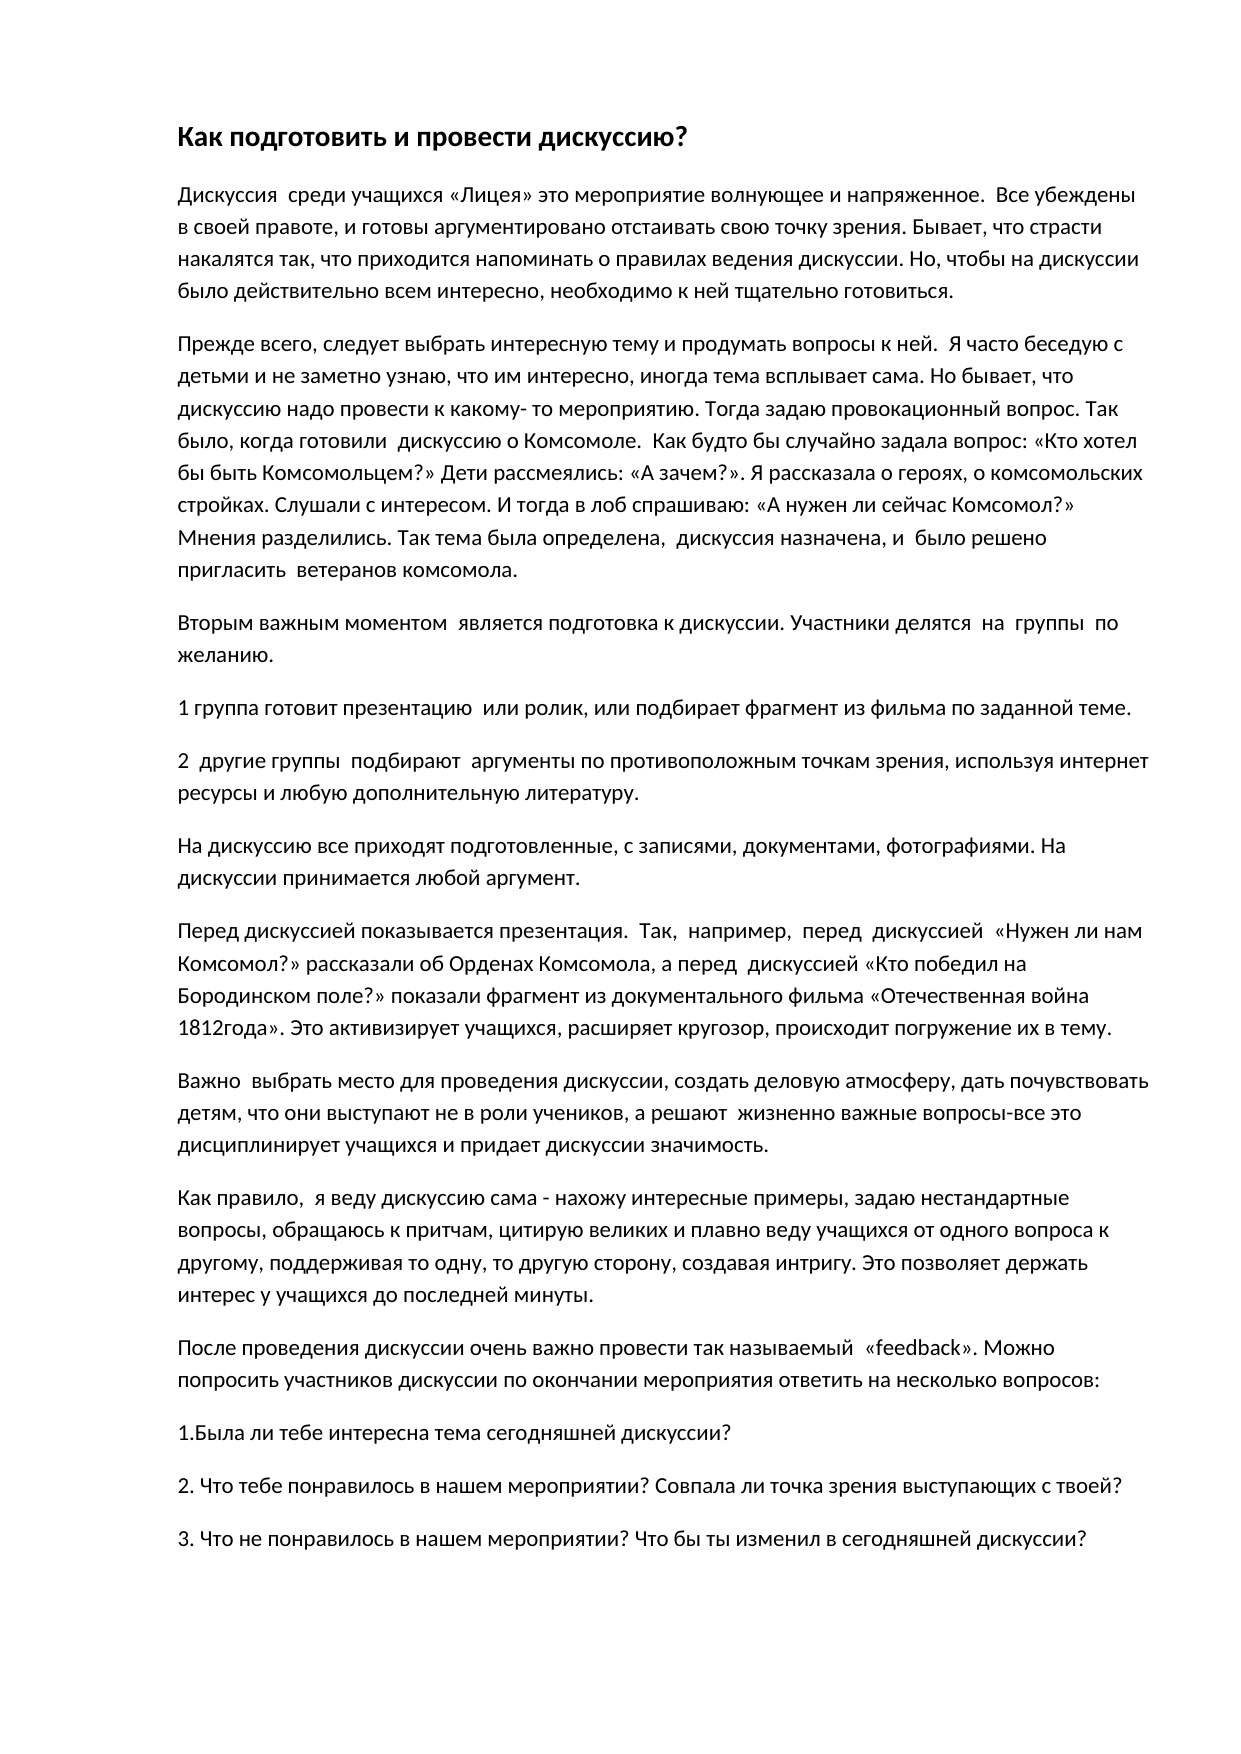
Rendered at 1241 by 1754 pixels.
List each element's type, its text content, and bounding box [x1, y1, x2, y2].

text Как правило, я веду дискуссию сама - нахожу интересные примеры, задаю нестандартные вопросы, обращаюсь к притчам, цитирую великих и плавно веду учащихся от одного вопроса к другому, поддерживая то одну, то другую сторону, создавая интригу. Это позволяет держать интерес у учащихся до последней минуты. [177, 1183, 1152, 1308]
text На дискуссию все приходят подготовленные, с записями, документами, фотографиями. На дискуссии принимается любой аргумент. [177, 831, 1152, 891]
text 3. Что не понравилось в нашем мероприятии? Что бы ты изменил в сегодняшней дискуссии? [177, 1524, 1152, 1552]
text Перед дискуссией показывается презентация. Так, например, перед дискуссией «Нужен ли нам Комсомол?» рассказали об Орденах Комсомола, а перед дискуссией «Кто победил на Бородинском поле?» показали фрагмент из документального фильма «Отечественная война 1812года». Это активизирует учащихся, расширяет кругозор, происходит погружение их в тему. [177, 916, 1152, 1041]
text Дискуссия среди учащихся «Лицея» это мероприятие волнующее и напряженное. Все убеждены в своей правоте, и готовы аргументировано отстаивать свою точку зрения. Бывает, что страсти накалятся так, что приходится напоминать о правилах ведения дискуссии. Но, чтобы на дискуссии было действительно всем интересно, необходимо к ней тщательно готовиться. [177, 180, 1152, 304]
text 2. Что тебе понравилось в нашем мероприятии? Совпала ли точка зрения выступающих с твоей? [177, 1471, 1152, 1499]
text Важно выбрать место для проведения дискуссии, создать деловую атмосферу, дать почувствовать детям, что они выступают не в роли учеников, а решают жизненно важные вопросы-все это дисциплинирует учащихся и придает дискуссии значимость. [177, 1066, 1152, 1158]
text Как подготовить и провести дискуссию? [177, 118, 1152, 154]
text Вторым важным моментом является подготовка к дискуссии. Участники делятся на группы по желанию. [177, 608, 1152, 668]
text Прежде всего, следует выбрать интересную тему и продумать вопросы к ней. Я часто беседую с детьми и не заметно узнаю, что им интересно, иногда тема всплывает сама. Но бывает, что дискуссию надо провести к какому- то мероприятию. Тогда задаю провокационный вопрос. Так было, когда готовили дискуссию о Комсомоле. Как будто бы случайно задала вопрос: «Кто хотел бы быть Комсомольцем?» Дети рассмеялись: «А зачем?». Я рассказала о героях, о комсомольских стройках. Слушали с интересом. И тогда в лоб спрашиваю: «А нужен ли сейчас Комсомол?» Мнения разделились. Так тема была определена, дискуссия назначена, и было решено пригласить ветеранов комсомола. [177, 329, 1152, 583]
text 2 другие группы подбирают аргументы по противоположным точкам зрения, используя интернет ресурсы и любую дополнительную литературу. [177, 746, 1152, 806]
text После проведения дискуссии очень важно провести так называемый «feedback». Можно попросить участников дискуссии по окончании мероприятия ответить на несколько вопросов: [177, 1333, 1152, 1393]
text 1 группа готовит презентацию или ролик, или подбирает фрагмент из фильма по заданной теме. [177, 693, 1152, 721]
text 1.Была ли тебе интересна тема сегодняшней дискуссии? [177, 1418, 1152, 1446]
